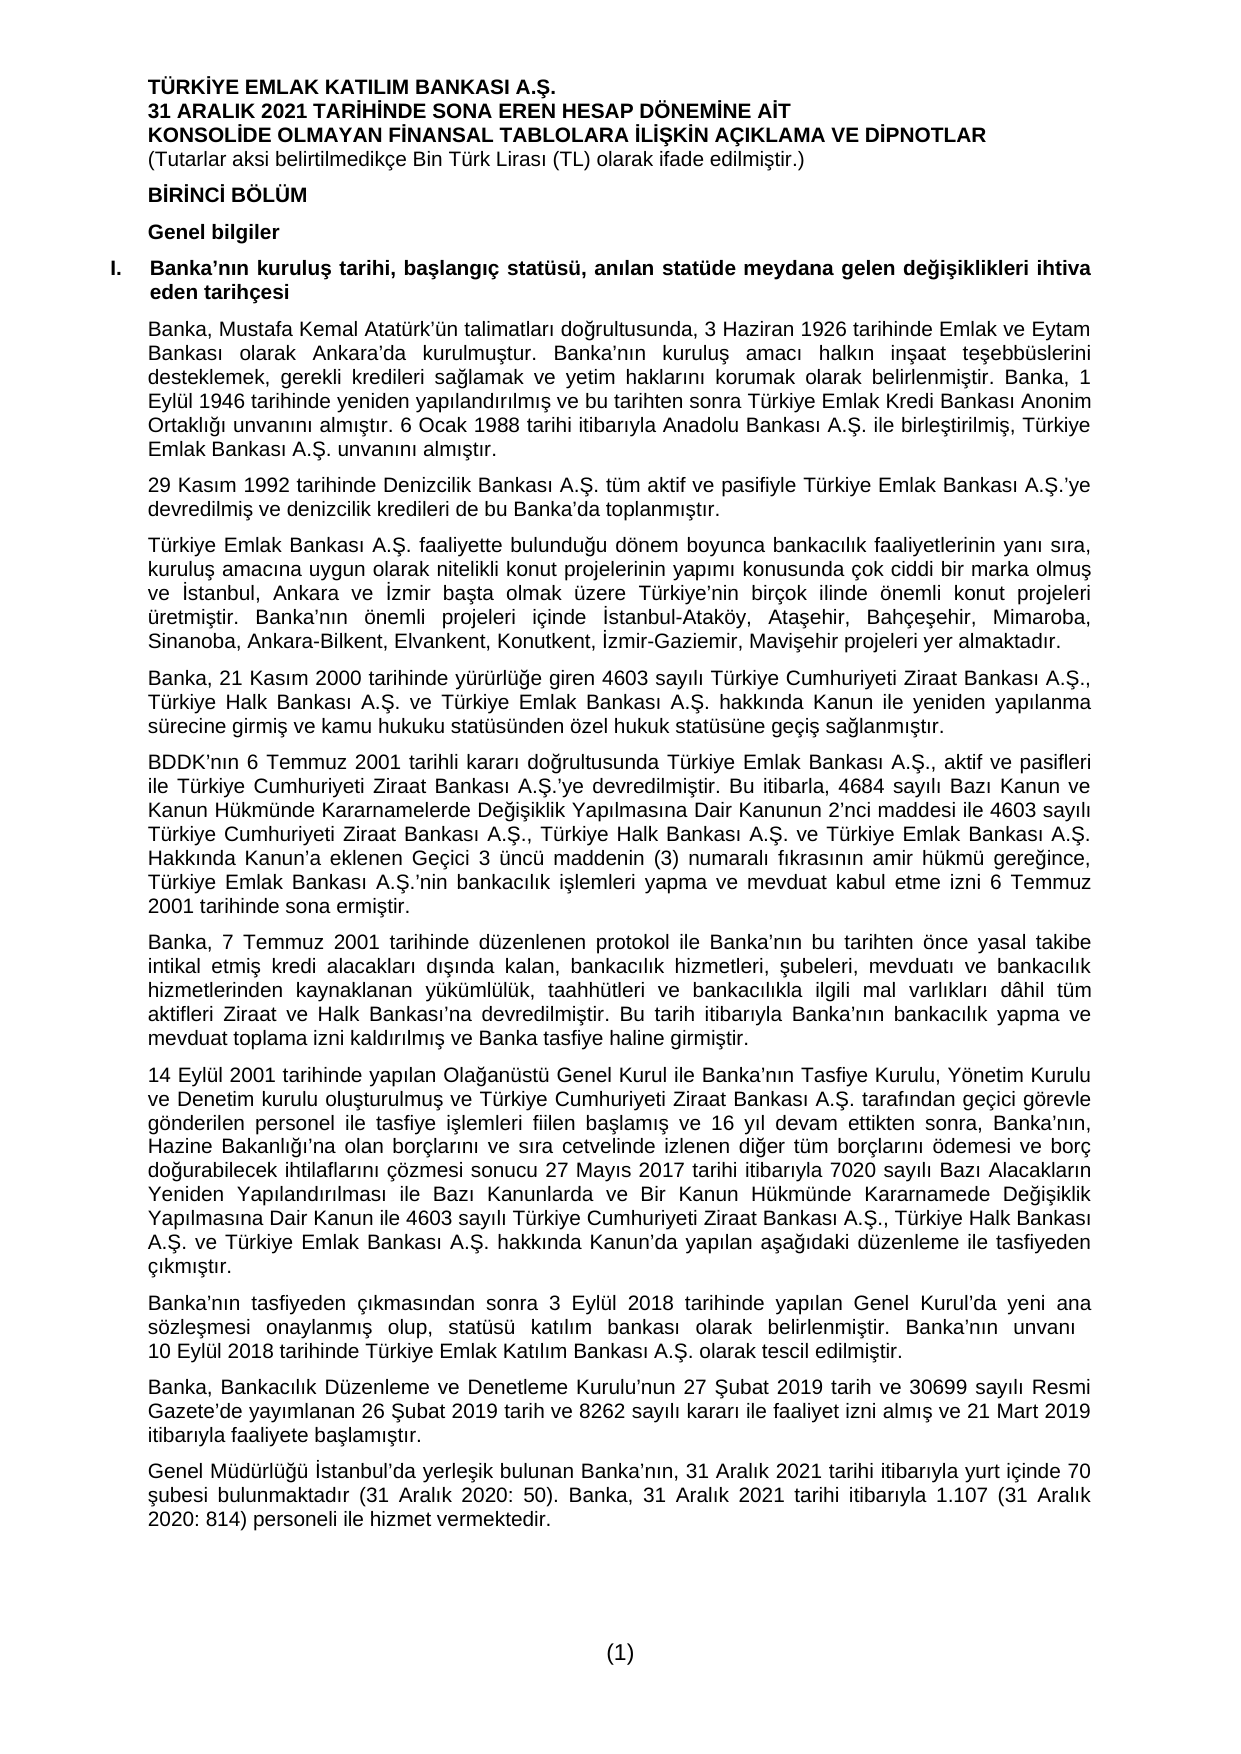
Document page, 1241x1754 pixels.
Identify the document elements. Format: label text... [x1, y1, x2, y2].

text Banka, Mustafa Kemal Atatürk’ün talimatları doğrultusunda, 3 Haziran 1926 tarihinde Emlak ve Eytam Bankası olarak Ankara’da kurulmuştur. Banka’nın kuruluş amacı halkın inşaat teşebbüslerini desteklemek, gerekli kredileri sağlamak ve yetim haklarını korumak olarak belirlenmiştir. Banka, 1 Eylül 1946 tarihinde yeniden yapılandırılmış ve bu tarihten sonra Türkiye Emlak Kredi Bankası Anonim Ortaklığı unvanını almıştır. 6 Ocak 1988 tarihi itibarıyla Anadolu Bankası A.Ş. ile birleştirilmiş, Türkiye Emlak Bankası A.Ş. unvanını almıştır. [148, 317, 1093, 460]
text Banka, 7 Temmuz 2001 tarihinde düzenlenen protokol ile Banka’nın bu tarihten önce yasal takibe intikal etmiş kredi alacakları dışında kalan, bankacılık hizmetleri, şubeleri, mevduatı ve bankacılık hizmetlerinden kaynaklanan yükümlülük, taahhütleri ve bankacılıkla ilgili mal varlıkları dâhil tüm aktifleri Ziraat ve Halk Bankası’na devredilmiştir. Bu tarih itibarıyla Banka’nın bankacılık yapma ve mevduat toplama izni kaldırılmış ve Banka tasfiye haline girmiştir. [148, 930, 1093, 1050]
text Genel bilgiler [148, 220, 1093, 244]
text BDDK’nın 6 Temmuz 2001 tarihli kararı doğrultusunda Türkiye Emlak Bankası A.Ş., aktif ve pasifleri ile Türkiye Cumhuriyeti Ziraat Bankası A.Ş.’ye devredilmiştir. Bu itibarla, 4684 sayılı Bazı Kanun ve Kanun Hükmünde Kararnamelerde Değişiklik Yapılmasına Dair Kanunun 2’nci maddesi ile 4603 sayılı Türkiye Cumhuriyeti Ziraat Bankası A.Ş., Türkiye Halk Bankası A.Ş. ve Türkiye Emlak Bankası A.Ş. Hakkında Kanun’a eklenen Geçici 3 üncü maddenin (3) numaralı fıkrasının amir hükmü gereğince, Türkiye Emlak Bankası A.Ş.’nin bankacılık işlemleri yapma ve mevduat kabul etme izni 6 Temmuz 2001 tarihinde sona ermiştir. [148, 750, 1093, 918]
text Banka’nın tasfiyeden çıkmasından sonra 3 Eylül 2018 tarihinde yapılan Genel Kurul’da yeni ana sözleşmesi onaylanmış olup, statüsü katılım bankası olarak belirlenmiştir. Banka’nın unvanı 10 Eylül 2018 tarihinde Türkiye Emlak Katılım Bankası A.Ş. olarak tescil edilmiştir. [148, 1291, 1093, 1362]
text Türkiye Emlak Bankası A.Ş. faaliyette bulunduğu dönem boyunca bankacılık faaliyetlerinin yanı sıra, kuruluş amacına uygun olarak nitelikli konut projelerinin yapımı konusunda çok ciddi bir marka olmuş ve İstanbul, Ankara ve İzmir başta olmak üzere Türkiye’nin birçok ilinde önemli konut projeleri üretmiştir. Banka’nın önemli projeleri içinde İstanbul-Ataköy, Ataşehir, Bahçeşehir, Mimaroba, Sinanoba, Ankara-Bilkent, Elvankent, Konutkent, İzmir-Gaziemir, Mavişehir projeleri yer almaktadır. [148, 533, 1093, 653]
text BİRİNCİ BÖLÜM [148, 183, 1093, 207]
subtitle I. Banka’nın kuruluş tarihi, başlangıç statüsü, anılan statüde meydana gelen değişiklikleri ihtiva eden tarihçesi [110, 256, 1093, 304]
text Banka, 21 Kasım 2000 tarihinde yürürlüğe giren 4603 sayılı Türkiye Cumhuriyeti Ziraat Bankası A.Ş., Türkiye Halk Bankası A.Ş. ve Türkiye Emlak Bankası A.Ş. hakkında Kanun ile yeniden yapılanma sürecine girmiş ve kamu hukuku statüsünden özel hukuk statüsüne geçiş sağlanmıştır. [148, 666, 1093, 737]
text 29 Kasım 1992 tarihinde Denizcilik Bankası A.Ş. tüm aktif ve pasifiyle Türkiye Emlak Bankası A.Ş.’ye devredilmiş ve denizcilik kredileri de bu Banka’da toplanmıştır. [148, 473, 1093, 521]
text 14 Eylül 2001 tarihinde yapılan Olağanüstü Genel Kurul ile Banka’nın Tasfiye Kurulu, Yönetim Kurulu ve Denetim kurulu oluşturulmuş ve Türkiye Cumhuriyeti Ziraat Bankası A.Ş. tarafından geçici görevle gönderilen personel ile tasfiye işlemleri fiilen başlamış ve 16 yıl devam ettikten sonra, Banka’nın, Hazine Bakanlığı’na olan borçlarını ve sıra cetvelinde izlenen diğer tüm borçlarını ödemesi ve borç doğurabilecek ihtilaflarını çözmesi sonucu 27 Mayıs 2017 tarihi itibarıyla 7020 sayılı Bazı Alacakların Yeniden Yapılandırılması ile Bazı Kanunlarda ve Bir Kanun Hükmünde Kararnamede Değişiklik Yapılmasına Dair Kanun ile 4603 sayılı Türkiye Cumhuriyeti Ziraat Bankası A.Ş., Türkiye Halk Bankası A.Ş. ve Türkiye Emlak Bankası A.Ş. hakkında Kanun’da yapılan aşağıdaki düzenleme ile tasfiyeden çıkmıştır. [148, 1062, 1093, 1278]
text Genel Müdürlüğü İstanbul’da yerleşik bulunan Banka’nın, 31 Aralık 2021 tarihi itibarıyla yurt içinde 70 şubesi bulunmaktadır (31 Aralık 2020: 50). Banka, 31 Aralık 2021 tarihi itibarıyla 1.107 (31 Aralık 2020: 814) personeli ile hizmet vermektedir. [148, 1459, 1093, 1531]
text Banka, Bankacılık Düzenleme ve Denetleme Kurulu’nun 27 Şubat 2019 tarih ve 30699 sayılı Resmi Gazete’de yayımlanan 26 Şubat 2019 tarih ve 8262 sayılı kararı ile faaliyet izni almış ve 21 Mart 2019 itibarıyla faaliyete başlamıştır. [148, 1375, 1093, 1447]
